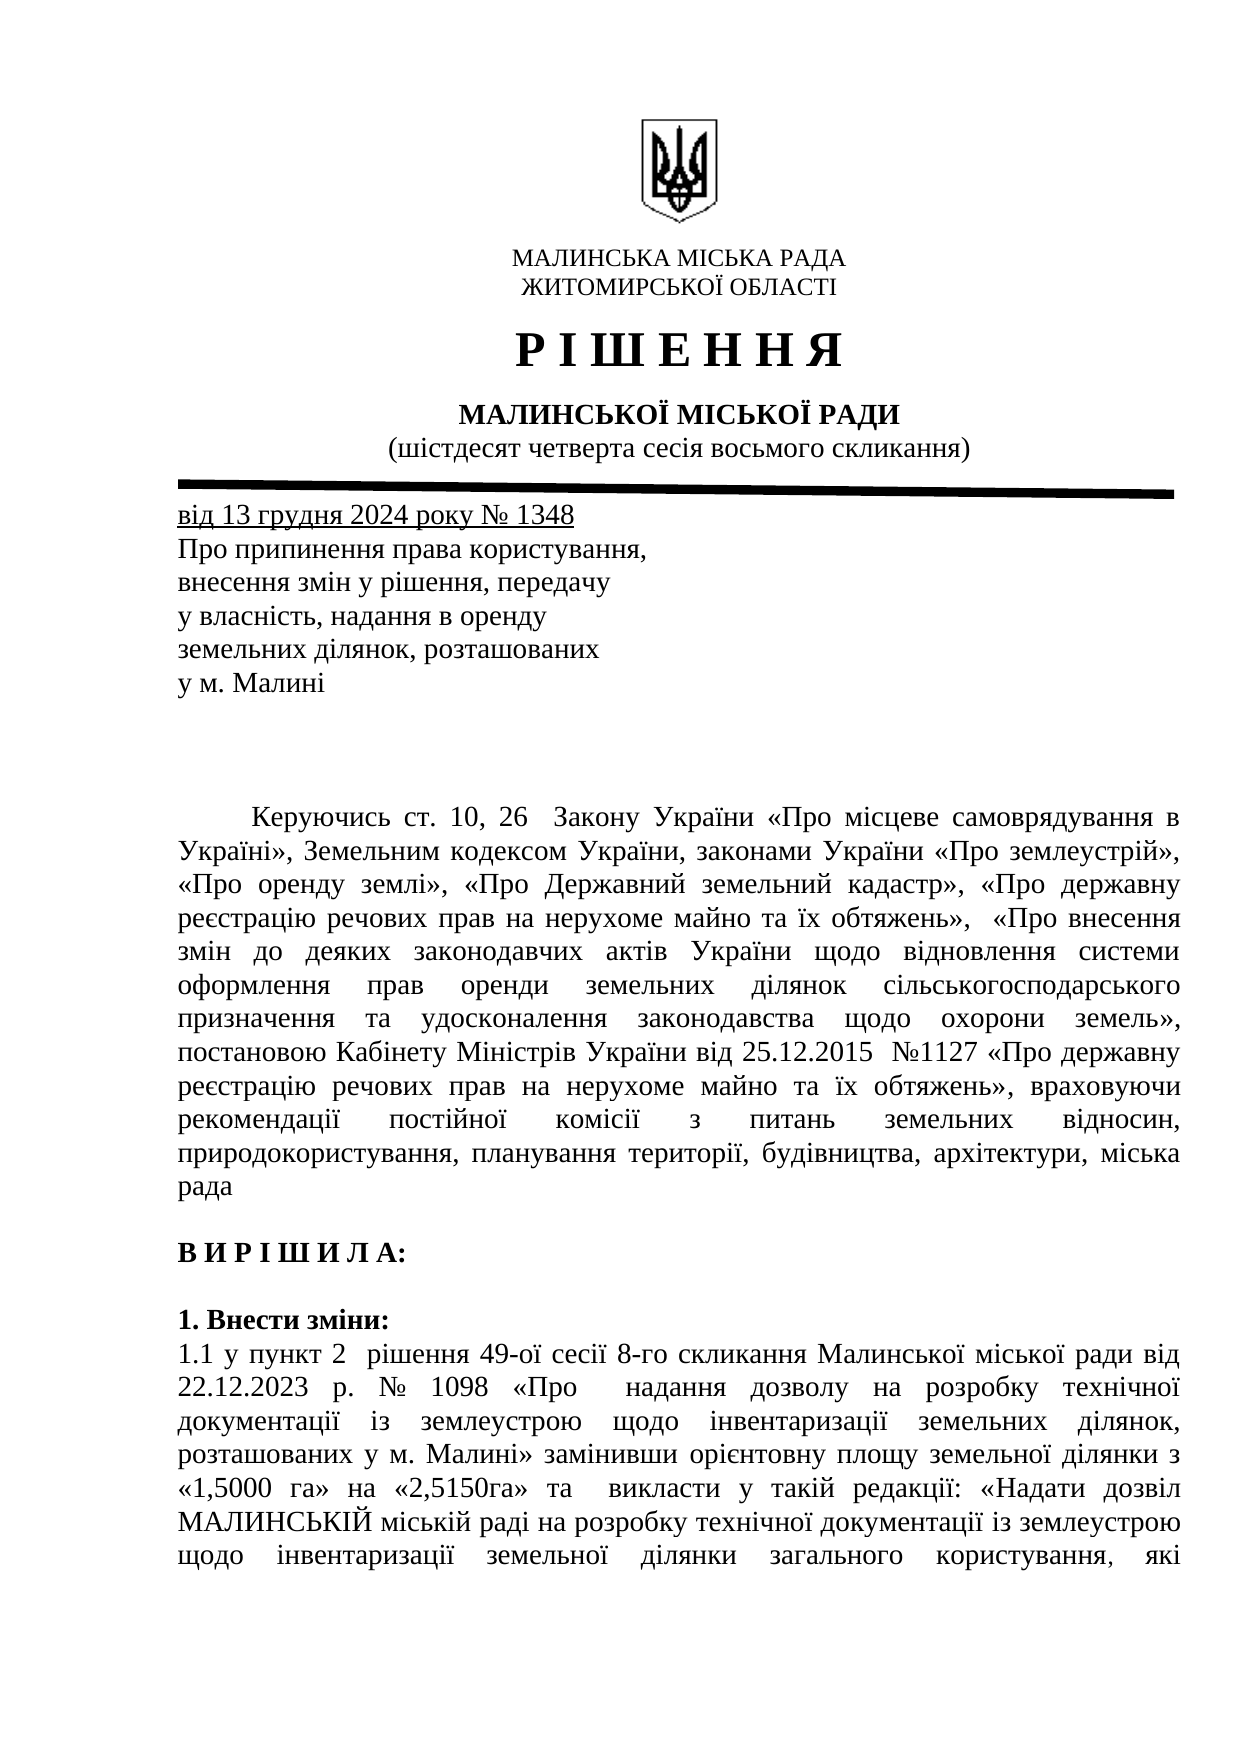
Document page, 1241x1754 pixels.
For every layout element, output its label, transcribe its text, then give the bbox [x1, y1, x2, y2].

text внесення змін у рішення, передачу [177, 564, 1181, 598]
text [177, 1336, 1181, 1571]
picture [635, 118, 723, 225]
text Керуючись ст. 10, 26 Закону України «Про місцеве самоврядування в Україні», Земельним кодексом України, законами України «Про землеустрій», «Про оренду землі», «Про Державний земельний кадастр», «Про державну реєстрацію речових прав на нерухоме майно та їх обтяжень», «Про внесення змін до деяких законодавчих актів України щодо відновлення системи оформлення прав оренди земельних ділянок сільськогосподарського призначення та удосконалення законодавства щодо охорони земель», постановою Кабінету Міністрів України від 25.12.2015 №1127 «Про державну реєстрацію речових прав на нерухоме майно та їх обтяжень», враховуючи рекомендації постійної комісії з питань земельних відносин, природокористування, планування території, будівництва, архітектури, міська рада [177, 799, 1181, 1202]
text земельних ділянок, розташованих [177, 632, 1181, 665]
text Р І Ш Е Н Н я [177, 320, 1181, 378]
text Про припинення права користування, [177, 531, 1196, 564]
text від 13 грудня 2024 року № 1348 [177, 497, 1181, 531]
text МАЛИНСЬКА МІСЬКА РАДА [177, 243, 1181, 272]
text малинської МІСЬКОЇ ради [177, 397, 1181, 430]
text ЖИТОМИРСЬКОЇ ОБЛАСТІ [177, 272, 1181, 301]
text В И Р І Ш И Л А: [177, 1235, 1181, 1269]
text 1. Внести зміни: [177, 1302, 1181, 1336]
text у м. Малині [177, 665, 1181, 699]
text (шістдесят четверта сесія восьмого скликання) [177, 430, 1181, 464]
text у власність, надання в оренду [177, 598, 1181, 632]
